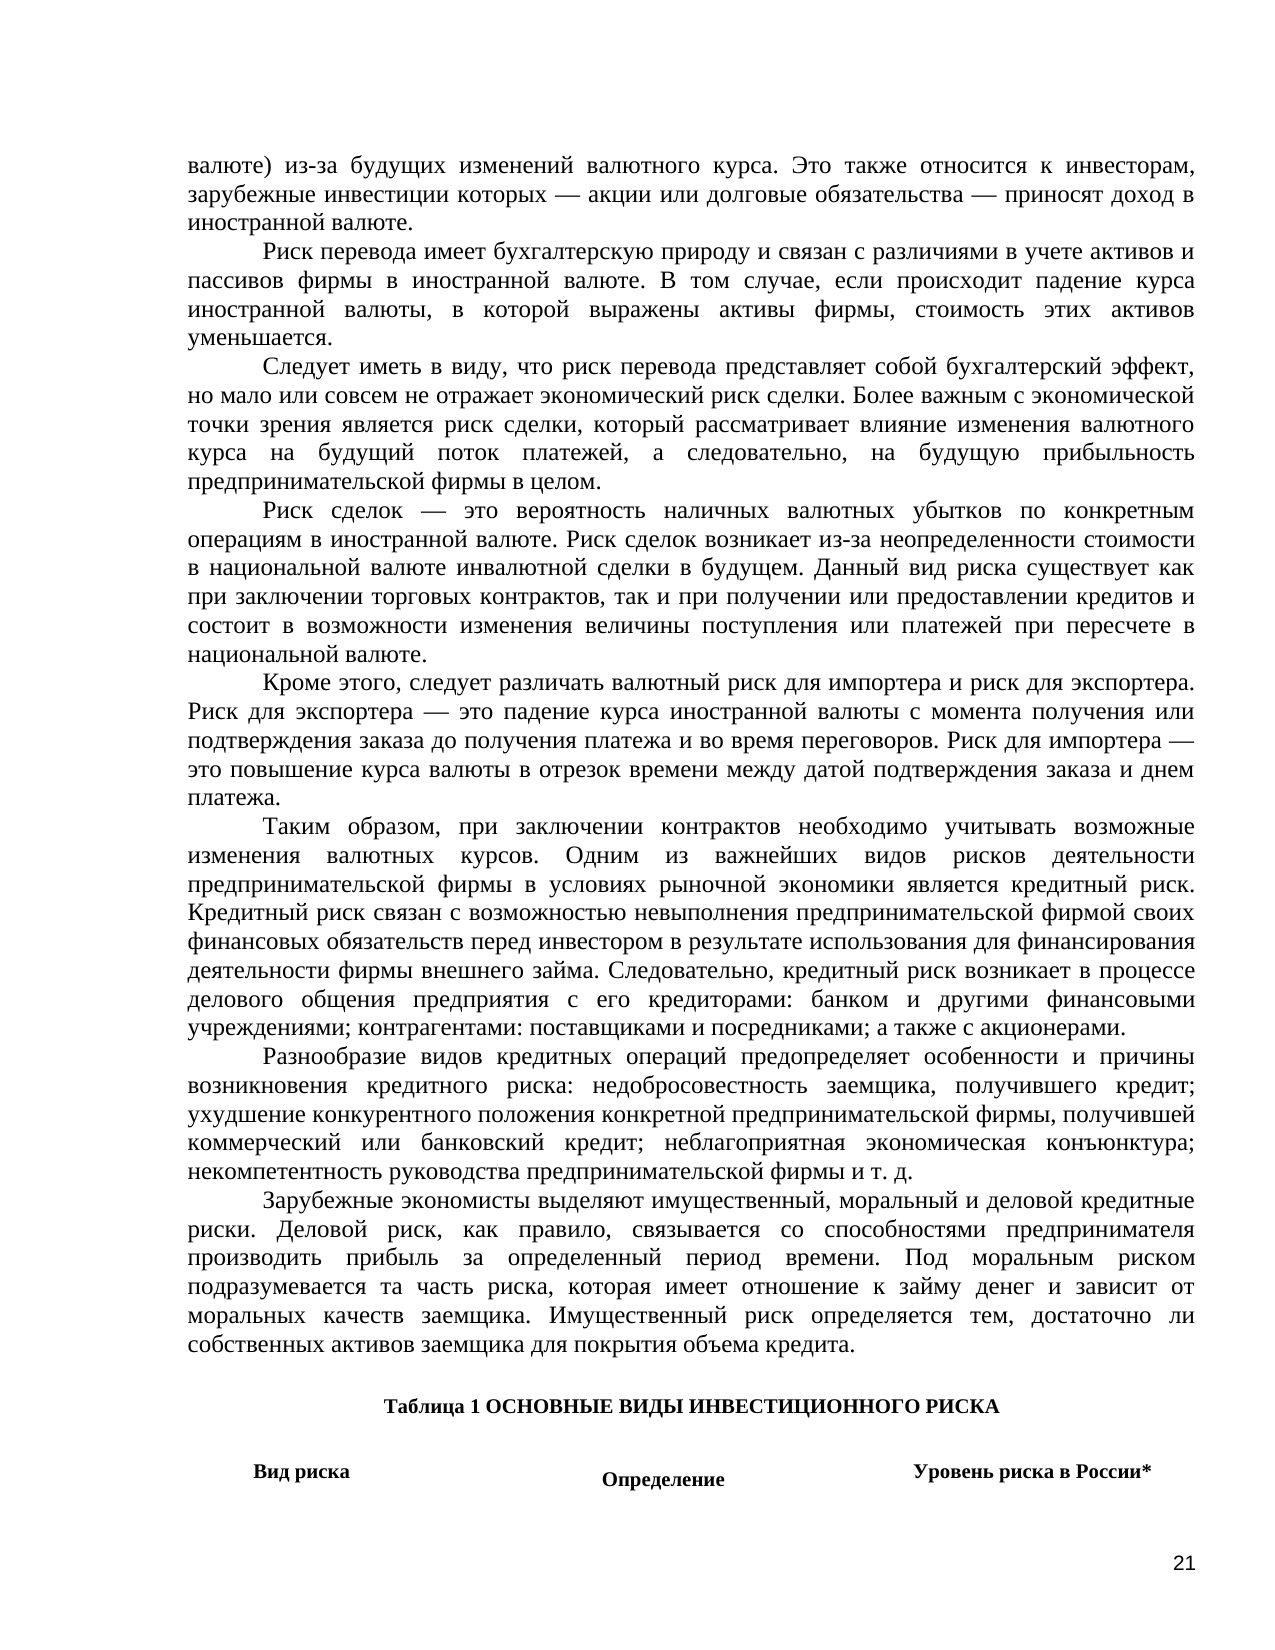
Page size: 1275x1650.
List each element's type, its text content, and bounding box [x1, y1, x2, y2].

text Таким образом, при заключении контрактов необходимо учитывать возможные изменения валютных курсов. Одним из важнейших видов рисков деятельности предпринимательской фирмы в условиях рыночной экономики является кредитный риск. Кредитный риск связан с возможностью невыполнения предпринимательской фирмой своих финансовых обязательств перед инвестором в результате использования для финансирования деятельности фирмы внешнего займа. Следовательно, кредитный риск возникает в процессе делового общения предприятия с его кредиторами: банком и другими финансовыми учреждениями; контрагентами: поставщиками и посредниками; а также с акционерами. [187, 811, 1196, 1041]
text Риск сделок — это вероятность наличных валютных убытков по конкретным операциям в иностранной валюте. Риск сделок возникает из-за неопределенности стоимости в национальной валюте инвалютной сделки в будущем. Данный вид риска существует как при заключении торговых контрактов, так и при получении или предоставлении кредитов и состоит в возможности изменения величины поступления или платежей при пересчете в национальной валюте. [187, 495, 1196, 667]
text Разнообразие видов кредитных операций предопределяет особенности и причины возникновения кредитного риска: недобросовестность заемщика, получившего кредит; ухудшение конкурентного положения конкретной предпринимательской фирмы, получившей коммерческий или банковский кредит; неблагоприятная экономическая конъюнктура; некомпетентность руководства предпринимательской фирмы и т. д. [187, 1041, 1196, 1185]
text Риск перевода имеет бухгалтерскую природу и связан с различиями в учете активов и пассивов фирмы в иностранной валюте. В том случае, если происходит падение курса иностранной валюты, в которой выражены активы фирмы, стоимость этих активов уменьшается. [187, 236, 1196, 351]
text Кроме этого, следует различать валютный риск для импортера и риск для экспортера. Риск для экспортера — это падение курса иностранной валюты с момента получения или подтверждения заказа до получения платежа и во время переговоров. Риск для импортера — это повышение курса валюты в отрезок времени между датой подтверждения заказа и днем платежа. [187, 667, 1196, 811]
text Зарубежные экономисты выделяют имущественный, моральный и деловой кредитные риски. Деловой риск, как правило, связывается со способностями предпринимателя производить прибыль за определенный период времени. Под моральным риском подразумевается та часть риска, которая имеет отношение к займу денег и зависит от моральных качеств заемщика. Имущественный риск определяется тем, достаточно ли собственных активов заемщика для покрытия объема кредита. [187, 1185, 1196, 1357]
table_header Определение [420, 1455, 907, 1500]
table_header Вид риска [183, 1455, 419, 1500]
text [187, 150, 1196, 236]
text Следует иметь в виду, что риск перевода представляет собой бухгалтерский эффект, но мало или совсем не отражает экономический риск сделки. Более важным с экономической точки зрения является риск сделки, который рассматривает влияние изменения валютного курса на будущий поток платежей, а следовательно, на будущую прибыльность предпринимательской фирмы в целом. [187, 351, 1196, 495]
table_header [907, 1455, 1158, 1500]
